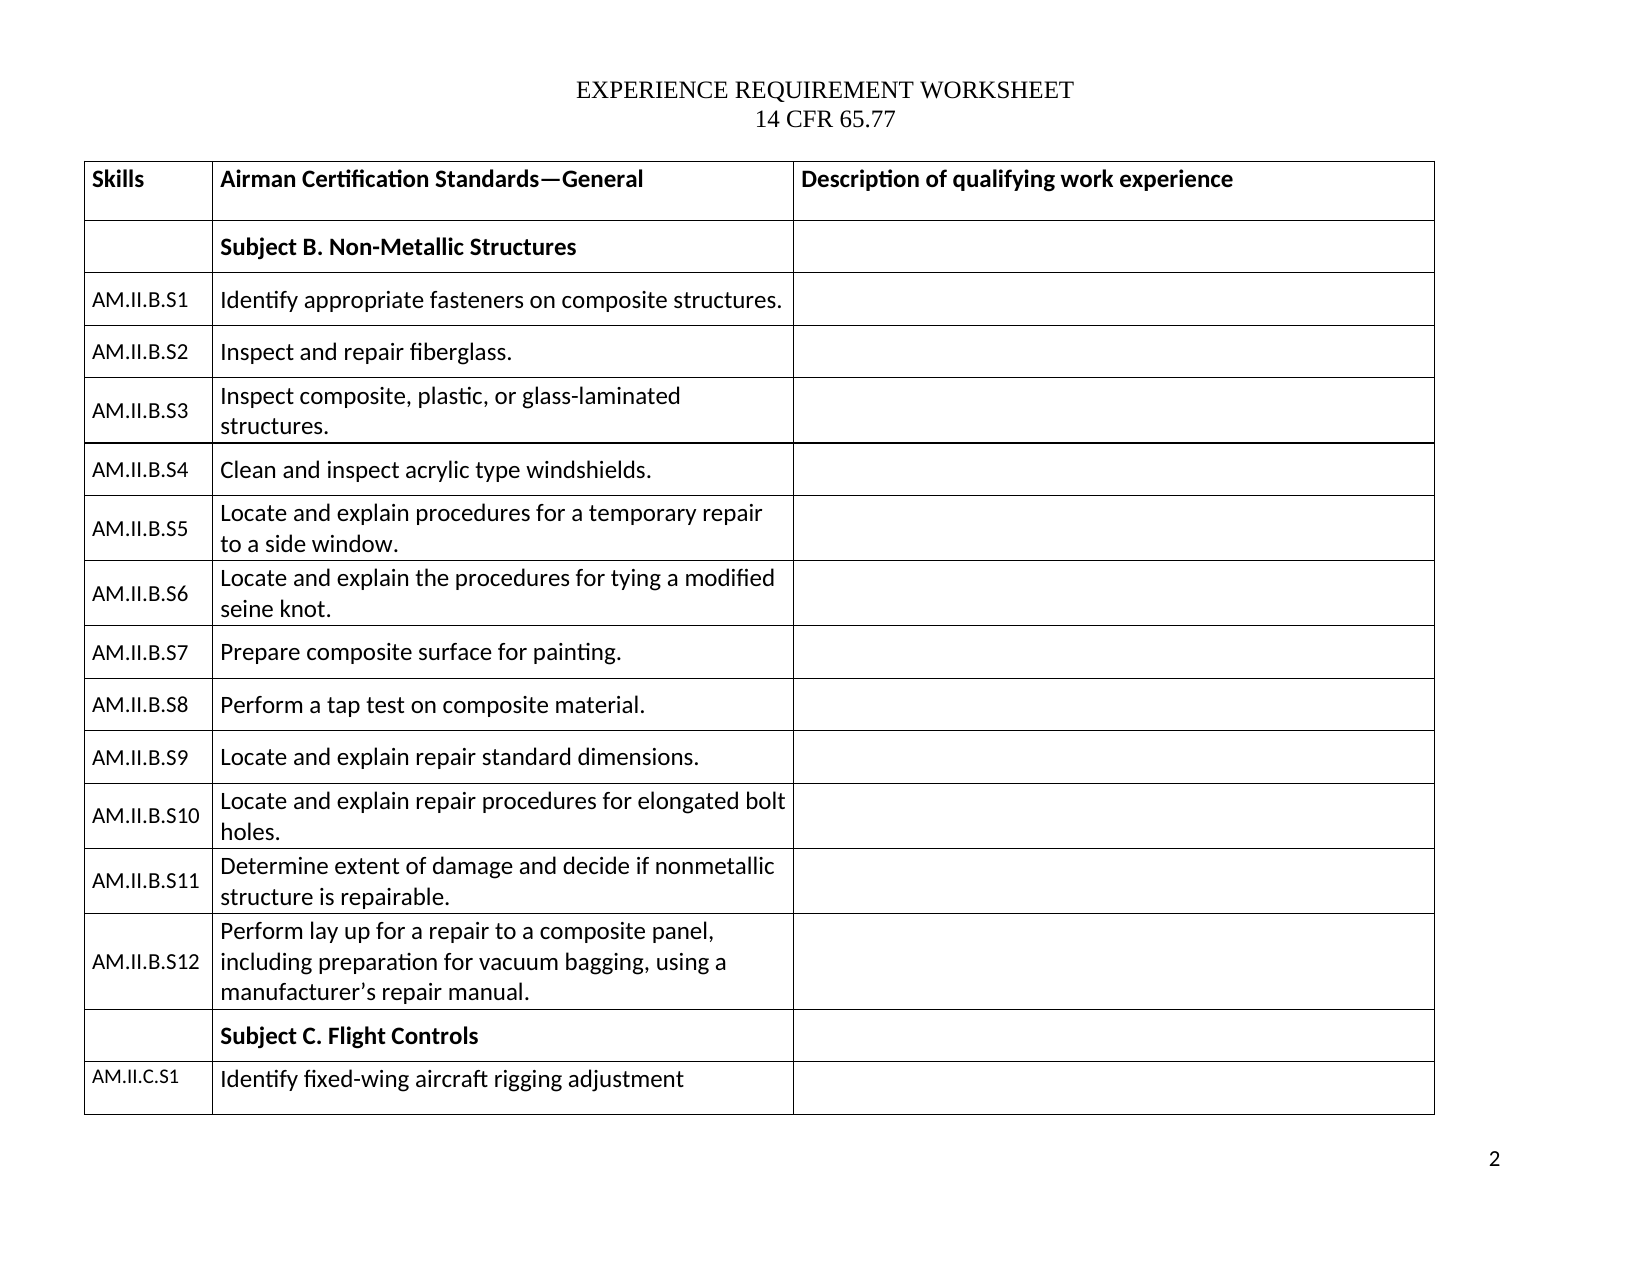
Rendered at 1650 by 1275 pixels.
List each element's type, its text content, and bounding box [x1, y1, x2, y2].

table_cell Inspect composite, plastic, or glass-laminated structures. [213, 378, 793, 442]
table_header Airman Certification Standards—General [213, 162, 793, 220]
table_cell [794, 1062, 1434, 1113]
table_cell [85, 221, 212, 272]
table_cell Locate and explain procedures for a temporary repair to a side window. [213, 496, 793, 560]
table_cell [794, 1010, 1434, 1061]
table_cell Determine extent of damage and decide if nonmetallic structure is repairable. [213, 849, 793, 913]
table_cell Identify appropriate fasteners on composite structures. [213, 273, 793, 325]
table_cell Inspect and repair fiberglass. [213, 326, 793, 377]
table_cell AM.II.B.S1 [85, 273, 212, 325]
table_cell Locate and explain repair standard dimensions. [213, 731, 793, 783]
table_header Skills [85, 162, 212, 220]
table_cell Locate and explain repair procedures for elongated bolt holes. [213, 784, 793, 848]
table_cell [794, 914, 1434, 1008]
table_cell AM.II.B.S6 [85, 561, 212, 625]
table_header Description of qualifying work experience [794, 162, 1434, 220]
table_cell [794, 326, 1434, 377]
table_cell [794, 496, 1434, 560]
table_cell [794, 273, 1434, 325]
table_cell [794, 444, 1434, 495]
table_cell [794, 626, 1434, 678]
table_cell Subject C. Flight Controls [213, 1010, 793, 1061]
table_cell Perform lay up for a repair to a composite panel, including preparation for vacuum bagging, using a manufacturer’s repair manual. [213, 914, 793, 1008]
table_cell [85, 1010, 212, 1061]
table_cell [794, 561, 1434, 625]
table_cell AM.II.B.S4 [85, 444, 212, 495]
table_cell AM.II.B.S9 [85, 731, 212, 783]
table_cell AM.II.B.S10 [85, 784, 212, 848]
table_cell AM.II.B.S2 [85, 326, 212, 377]
table_cell Prepare composite surface for painting. [213, 626, 793, 678]
table_cell AM.II.B.S5 [85, 496, 212, 560]
table_cell [794, 849, 1434, 913]
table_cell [213, 1062, 793, 1113]
table_cell AM.II.B.S8 [85, 679, 212, 730]
table_cell [794, 784, 1434, 848]
table_cell Locate and explain the procedures for tying a modified seine knot. [213, 561, 793, 625]
table_cell [794, 378, 1434, 442]
table_cell AM.II.C.S1 [85, 1062, 212, 1113]
table_cell AM.II.B.S7 [85, 626, 212, 678]
table_cell AM.II.B.S11 [85, 849, 212, 913]
table_cell [794, 221, 1434, 272]
table_cell Subject B. Non-Metallic Structures [213, 221, 793, 272]
table_cell [794, 679, 1434, 730]
table_cell Perform a tap test on composite material. [213, 679, 793, 730]
table_cell AM.II.B.S12 [85, 914, 212, 1008]
table_cell [794, 731, 1434, 783]
table_cell Clean and inspect acrylic type windshields. [213, 444, 793, 495]
table_cell AM.II.B.S3 [85, 378, 212, 442]
